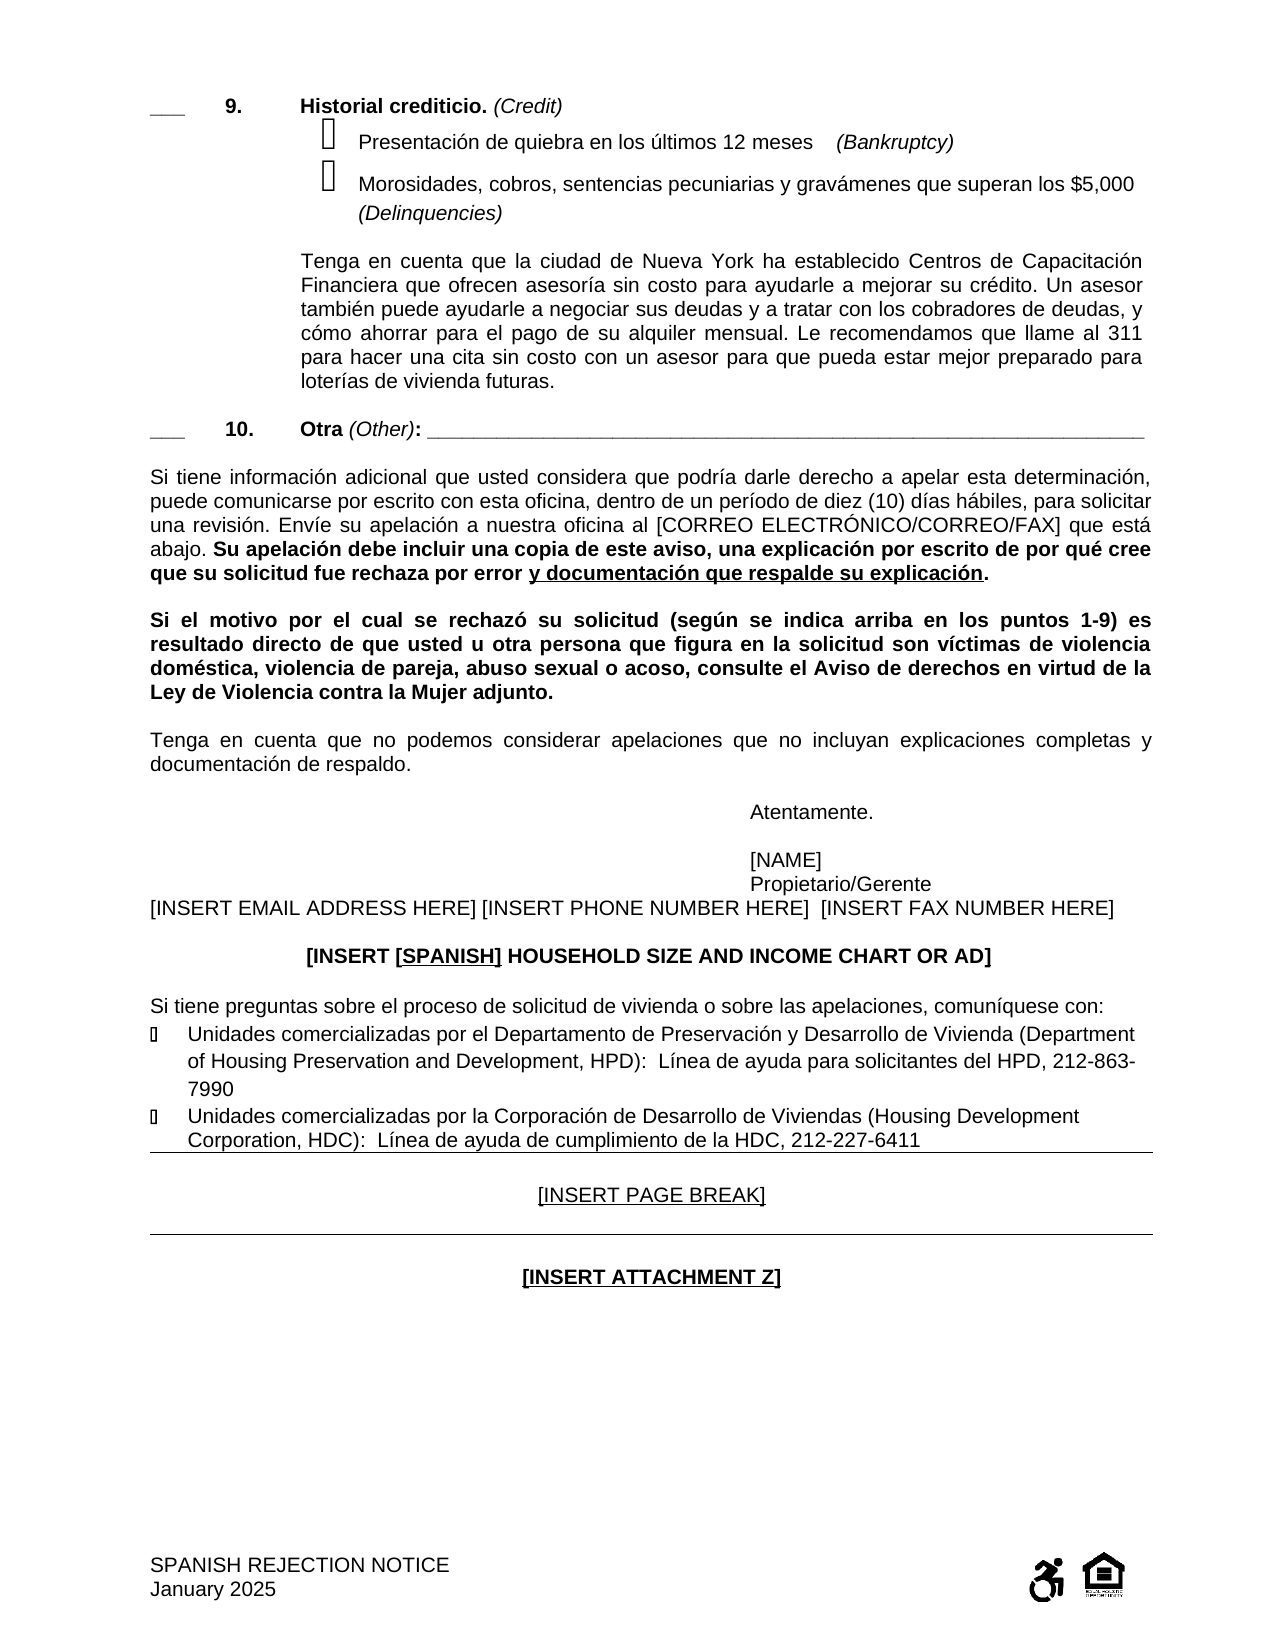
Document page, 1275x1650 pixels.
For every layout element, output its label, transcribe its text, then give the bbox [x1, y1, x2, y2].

text Si tiene preguntas sobre el proceso de solicitud de vivienda o sobre las apelaciones, comuníquese con: [150, 994, 1153, 1018]
text ___ 9. Historial crediticio. (Credit) [150, 94, 1153, 118]
text Tenga en cuenta que no podemos considerar apelaciones que no incluyan explicaciones completas y documentación de respaldo. [150, 728, 1153, 776]
list Unidades comercializadas por la Corporación de Desarrollo de Viviendas (Housing Development Corporation, HDC): Línea de ayuda de cumplimiento de la HDC, 212-227-6411 [150, 1104, 1153, 1152]
text [INSERT ATTACHMENT Z] [150, 1265, 1153, 1289]
table_cell Tenga en cuenta que la ciudad de Nueva York ha establecido Centros de Capacitación Financiera que ofrecen asesoría sin costo para ayudarle a mejorar su crédito. Un asesor también puede ayudarle a negociar sus deudas y a tratar con los cobradores de deudas, y cómo ahorrar para el pago de su alquiler mensual. Le recomendamos que llame al 311 para hacer una cita sin costo con un asesor para que pueda estar mejor preparado para loterías de vivienda futuras. [300, 249, 1155, 393]
picture [1029, 1557, 1069, 1602]
table_header Presentación de quiebra en los últimos 12 meses (Bankruptcy) Morosidades, cobros, sentencias pecuniarias y gravámenes que superan los $5,000 (Delinquencies) [309, 118, 1155, 249]
text Si tiene información adicional que usted considera que podría darle derecho a apelar esta determinación, puede comunicarse por escrito con esta oficina, dentro de un período de diez (10) días hábiles, para solicitar una revisión. Envíe su apelación a nuestra oficina al [CORREO ELECTRÓNICO/CORREO/FAX] que está abajo. Su apelación debe incluir una copia de este aviso, una explicación por escrito de por qué cree que su solicitud fue rechaza por error y documentación que respalde su explicación. [150, 464, 1153, 584]
text Propietario/Gerente [750, 872, 1153, 896]
picture [1082, 1551, 1125, 1597]
list Unidades comercializadas por el Departamento de Preservación y Desarrollo de Vivienda (Department of Housing Preservation and Development, HPD): Línea de ayuda para solicitantes del HPD, 212-863-7990 [150, 1022, 1153, 1101]
text ___ 10. Otra (Other): ______________________________________________________________ [150, 417, 1153, 441]
text Atentamente. [150, 800, 1153, 824]
text [INSERT EMAIL ADDRESS HERE] [INSERT PHONE NUMBER HERE] [INSERT FAX NUMBER HERE] [150, 896, 1153, 920]
text Si el motivo por el cual se rechazó su solicitud (según se indica arriba en los puntos 1-9) es resultado directo de que usted u otra persona que figura en la solicitud son víctimas de violencia doméstica, violencia de pareja, abuso sexual o acoso, consulte el Aviso de derechos en virtud de la Ley de Violencia contra la Mujer adjunto. [150, 608, 1153, 704]
text [NAME] [750, 848, 1153, 872]
text [INSERT PAGE BREAK] [150, 1180, 1153, 1207]
text [INSERT [SPANISH] HOUSEHOLD SIZE AND INCOME CHART OR AD] [150, 944, 1153, 994]
